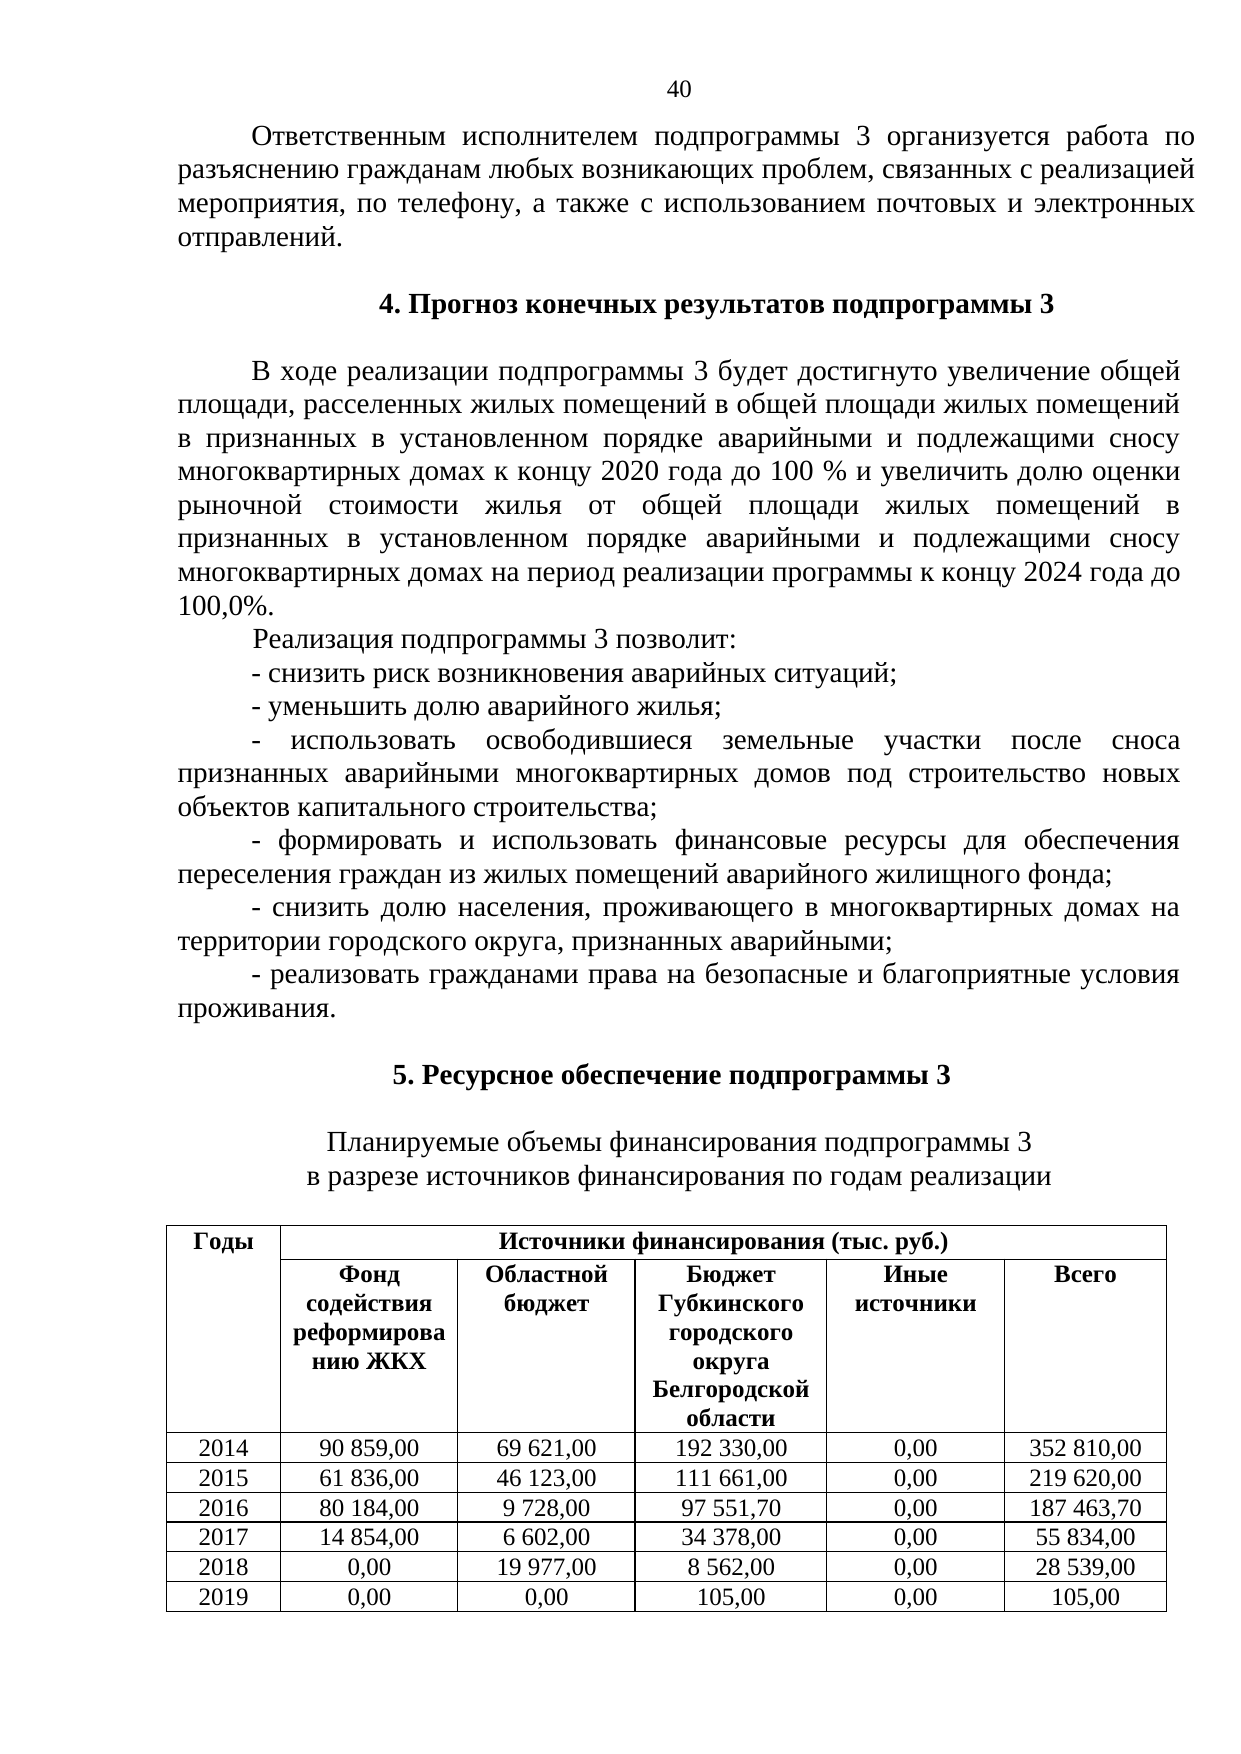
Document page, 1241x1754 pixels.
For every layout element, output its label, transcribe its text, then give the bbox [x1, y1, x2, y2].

table_cell 2016 [167, 1493, 280, 1521]
text - реализовать гражданами права на безопасные и благоприятные условия проживания. [177, 957, 1181, 1024]
table_cell 0,00 [458, 1582, 634, 1611]
table_cell 61 836,00 [281, 1463, 457, 1492]
table_cell 28 539,00 [1005, 1552, 1166, 1581]
table_header Годы [167, 1226, 280, 1432]
table_cell 0,00 [281, 1552, 457, 1581]
table_cell 0,00 [827, 1433, 1004, 1462]
text 4. Прогноз конечных результатов подпрограммы 3 [177, 286, 1181, 319]
table_cell 90 859,00 [281, 1433, 457, 1462]
table_cell 69 621,00 [458, 1433, 634, 1462]
table_cell 0,00 [827, 1582, 1004, 1611]
table_cell 2014 [167, 1433, 280, 1462]
text - формировать и использовать финансовые ресурсы для обеспечения переселения граждан из жилых помещений аварийного жилищного фонда; [177, 822, 1181, 889]
table_cell 111 661,00 [636, 1463, 826, 1492]
table_cell Бюджет Губкинского городского округа Белгородской области [636, 1260, 826, 1432]
text В ходе реализации подпрограммы 3 будет достигнуто увеличение общей площади, расселенных жилых помещений в общей площади жилых помещений в признанных в установленном порядке аварийными и подлежащими сносу многоквартирных домах к концу 2020 года до 100 % и увеличить долю оценки рыночной стоимости жилья от общей площади жилых помещений в признанных в установленном порядке аварийными и подлежащими сносу многоквартирных домах на период реализации программы к концу 2024 года до 100,0%. [177, 353, 1181, 621]
text 5. Ресурсное обеспечение подпрограммы 3 [162, 1057, 1181, 1091]
table_cell 0,00 [827, 1523, 1004, 1551]
table_cell 2017 [167, 1523, 280, 1551]
text в разрезе источников финансирования по годам реализации [177, 1158, 1181, 1191]
text Ответственным исполнителем подпрограммы 3 организуется работа по разъяснению гражданам любых возникающих проблем, связанных с реализацией мероприятия, по телефону, а также с использованием почтовых и электронных отправлений. [177, 118, 1196, 252]
text - уменьшить долю аварийного жилья; [177, 688, 1181, 722]
table_cell 80 184,00 [281, 1493, 457, 1521]
table_header Источники финансирования (тыс. руб.) [281, 1226, 1166, 1258]
text - использовать освободившиеся земельные участки после сноса признанных аварийными многоквартирных домов под строительство новых объектов капитального строительства; [177, 722, 1181, 822]
table_cell 219 620,00 [1005, 1463, 1166, 1492]
table_cell 0,00 [827, 1552, 1004, 1581]
table_cell 352 810,00 [1005, 1433, 1166, 1462]
table_cell 6 602,00 [458, 1523, 634, 1551]
table_cell 2015 [167, 1463, 280, 1492]
table_cell 187 463,70 [1005, 1493, 1166, 1521]
table_cell 46 123,00 [458, 1463, 634, 1492]
table_cell 2018 [167, 1552, 280, 1581]
table_cell 105,00 [1005, 1582, 1166, 1611]
table_cell 105,00 [636, 1582, 826, 1611]
table_cell 9 728,00 [458, 1493, 634, 1521]
table_cell 55 834,00 [1005, 1523, 1166, 1551]
table_cell 0,00 [827, 1463, 1004, 1492]
table_cell Областной бюджет [458, 1260, 634, 1432]
text - снизить долю населения, проживающего в многоквартирных домах на территории городского округа, признанных аварийными; [177, 889, 1181, 957]
table_cell 34 378,00 [636, 1523, 826, 1551]
table_cell Всего [1005, 1260, 1166, 1432]
table_cell Фонд содействия реформированию ЖКХ [281, 1260, 457, 1432]
text - снизить риск возникновения аварийных ситуаций; [177, 655, 1181, 688]
table_cell Иные источники [827, 1260, 1004, 1432]
table_cell 192 330,00 [636, 1433, 826, 1462]
table_cell 8 562,00 [636, 1552, 826, 1581]
table_cell 0,00 [281, 1582, 457, 1611]
table_cell 19 977,00 [458, 1552, 634, 1581]
text Планируемые объемы финансирования подпрограммы 3 [177, 1124, 1181, 1158]
table_cell 14 854,00 [281, 1523, 457, 1551]
table_cell 97 551,70 [636, 1493, 826, 1521]
table_cell 2019 [167, 1582, 280, 1611]
table_cell 0,00 [827, 1493, 1004, 1521]
text Реализация подпрограммы 3 позволит: [177, 621, 1181, 655]
